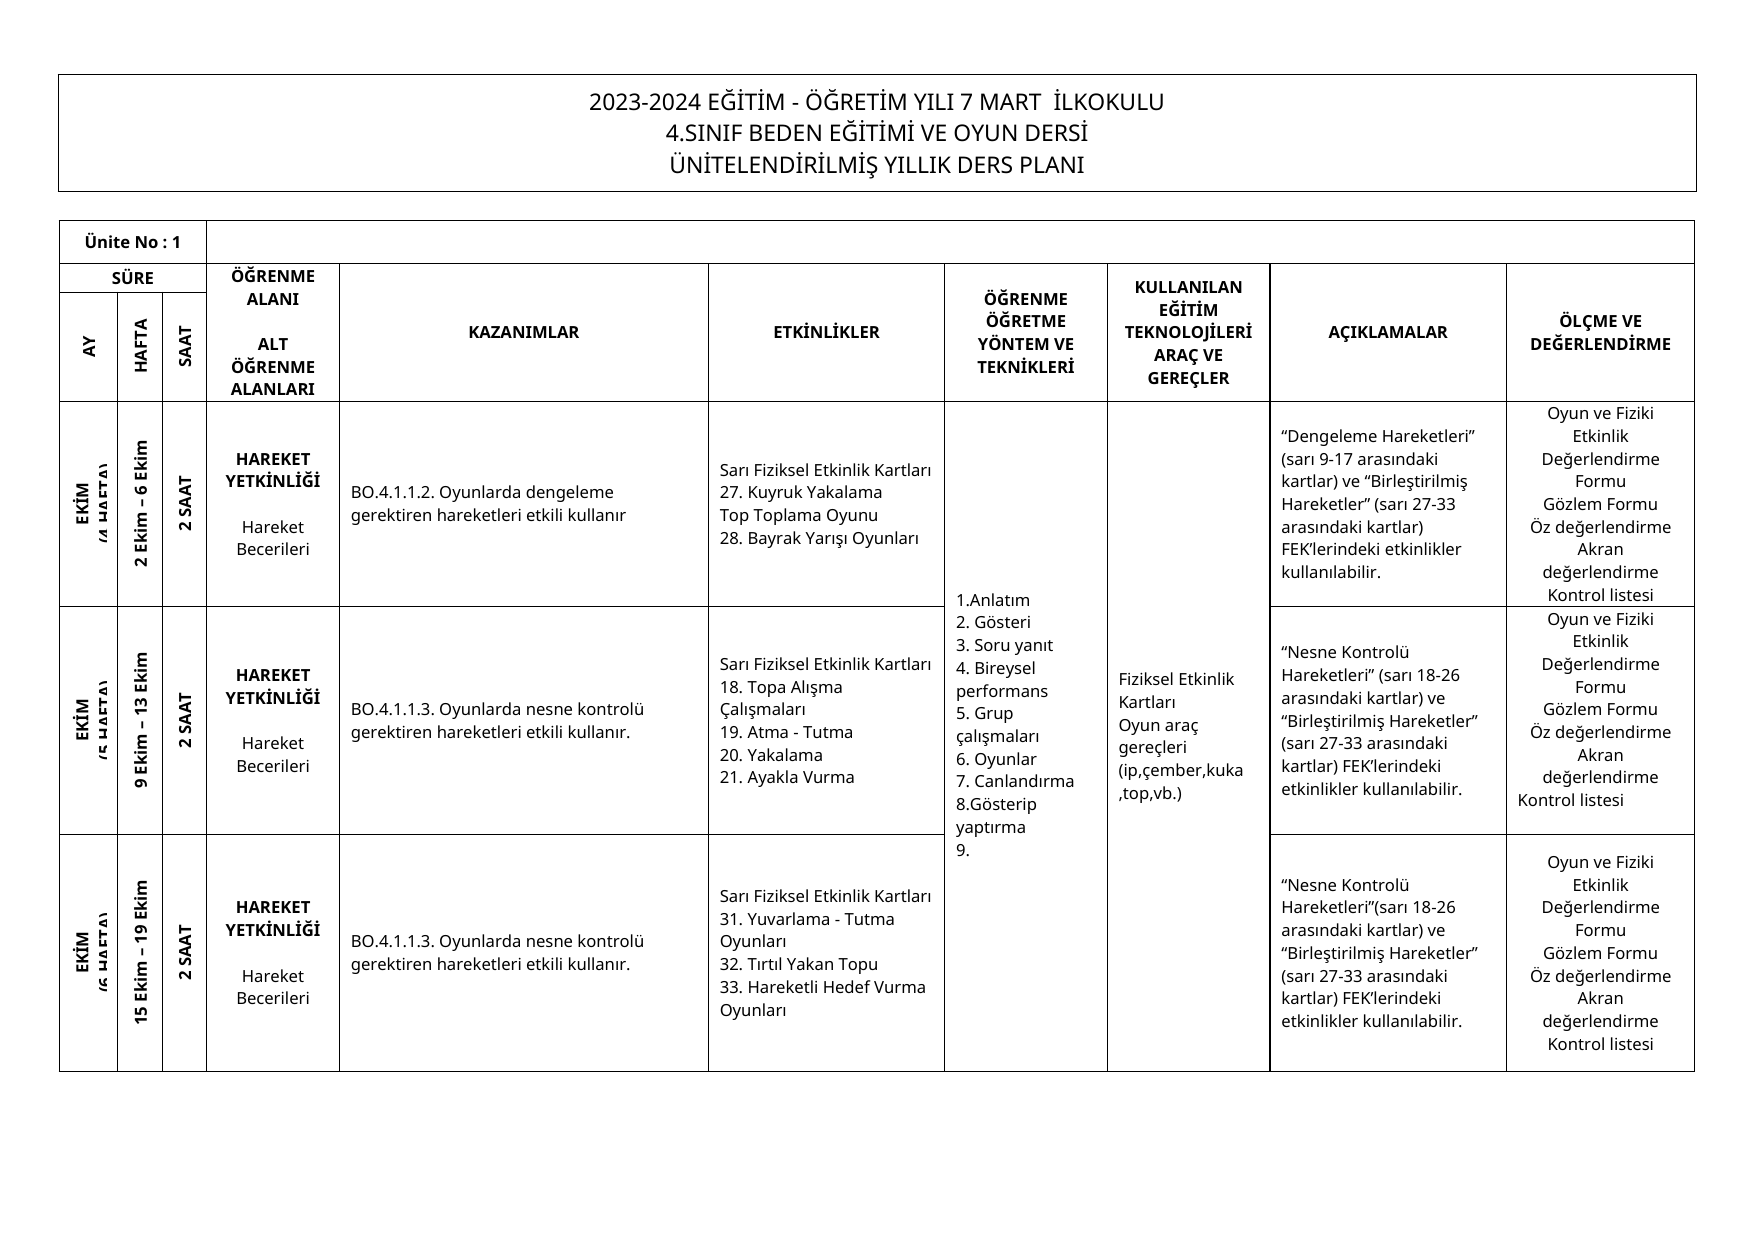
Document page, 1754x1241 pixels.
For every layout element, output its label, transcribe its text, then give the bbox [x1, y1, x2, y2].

table_cell AY [60, 293, 117, 401]
table_cell SÜRE [60, 264, 206, 292]
table_cell KAZANIMLAR [340, 264, 708, 401]
table_cell SAAT [163, 293, 206, 401]
table_cell ETKİNLİKLER [709, 264, 944, 401]
table_cell Sarı Fiziksel Etkinlik Kartları 31. Yuvarlama - Tutma Oyunları 32. Tırtıl Yakan Topu 33. Hareketli Hedef Vurma Oyunları [709, 835, 944, 1071]
table_cell Oyun ve Fiziki Etkinlik Değerlendirme Formu Gözlem Formu Öz değerlendirme Akran değerlendirme Kontrol listesi [1507, 835, 1694, 1071]
table_cell ÖĞRENME ÖĞRETME YÖNTEM VE TEKNİKLERİ [945, 264, 1107, 401]
table_cell HAREKET YETKİNLİĞİ Hareket Becerileri [207, 402, 339, 606]
table_cell HAFTA [118, 293, 162, 401]
table_cell ÖĞRENME ALANI ALT ÖĞRENME ALANLARI [207, 264, 339, 401]
table_cell 2 SAAT [163, 402, 206, 606]
table_cell BO.4.1.1.2. Oyunlarda dengeleme gerektiren hareketleri etkili kullanır [340, 402, 708, 606]
table_cell EKİM (4.HAFTA) [60, 402, 117, 606]
table_cell BO.4.1.1.3. Oyunlarda nesne kontrolü gerektiren hareketleri etkili kullanır. [340, 835, 708, 1071]
table_cell “Dengeleme Hareketleri” (sarı 9-17 arasındaki kartlar) ve “Birleştirilmiş Hareketler” (sarı 27-33 arasındaki kartlar) FEK’lerindeki etkinlikler kullanılabilir. [1271, 402, 1506, 606]
table_cell ÖLÇME VE DEĞERLENDİRME [1507, 264, 1694, 401]
table_cell Oyun ve Fiziki Etkinlik Değerlendirme Formu Gözlem Formu Öz değerlendirme Akran değerlendirme Kontrol listesi [1507, 402, 1694, 606]
table_cell “Nesne Kontrolü Hareketleri” (sarı 18-26 arasındaki kartlar) ve “Birleştirilmiş Hareketler” (sarı 27-33 arasındaki kartlar) FEK’lerindeki etkinlikler kullanılabilir. [1271, 607, 1506, 834]
table_cell 9 Ekim – 13 Ekim [118, 607, 162, 834]
table_header [207, 221, 1694, 263]
table_cell EKİM (6.HAFTA) [60, 835, 117, 1071]
table_cell 2 SAAT [163, 607, 206, 834]
table_cell HAREKET YETKİNLİĞİ Hareket Becerileri [207, 835, 339, 1071]
table_cell EKİM (5.HAFTA) [60, 607, 117, 834]
table_cell Sarı Fiziksel Etkinlik Kartları 27. Kuyruk Yakalama Top Toplama Oyunu 28. Bayrak Yarışı Oyunları [709, 402, 944, 606]
table_cell 2 Ekim – 6 Ekim [118, 402, 162, 606]
table_cell Fiziksel Etkinlik Kartları Oyun araç gereçleri (ip,çember,kuka ,top,vb.) [1108, 402, 1269, 1071]
table_cell 15 Ekim – 19 Ekim [118, 835, 162, 1071]
table_cell “Nesne Kontrolü Hareketleri”(sarı 18-26 arasındaki kartlar) ve “Birleştirilmiş Hareketler” (sarı 27-33 arasındaki kartlar) FEK’lerindeki etkinlikler kullanılabilir. [1271, 835, 1506, 1071]
table_cell Sarı Fiziksel Etkinlik Kartları 18. Topa Alışma Çalışmaları 19. Atma - Tutma 20. Yakalama 21. Ayakla Vurma [709, 607, 944, 834]
table_cell KULLANILAN EĞİTİM TEKNOLOJİLERİ ARAÇ VE GEREÇLER [1108, 264, 1269, 401]
table_cell 1.Anlatım 2. Gösteri 3. Soru yanıt 4. Bireysel performans 5. Grup çalışmaları 6. Oyunlar 7. Canlandırma 8.Gösterip yaptırma 9. [945, 402, 1107, 1071]
table_cell BO.4.1.1.3. Oyunlarda nesne kontrolü gerektiren hareketleri etkili kullanır. [340, 607, 708, 834]
table_cell AÇIKLAMALAR [1271, 264, 1506, 401]
table_cell Oyun ve Fiziki Etkinlik Değerlendirme Formu Gözlem Formu Öz değerlendirme Akran değerlendirme Kontrol listesi [1507, 607, 1694, 834]
table_header Ünite No : 1 [60, 221, 206, 263]
table_cell 2 SAAT [163, 835, 206, 1071]
table_cell HAREKET YETKİNLİĞİ Hareket Becerileri [207, 607, 339, 834]
